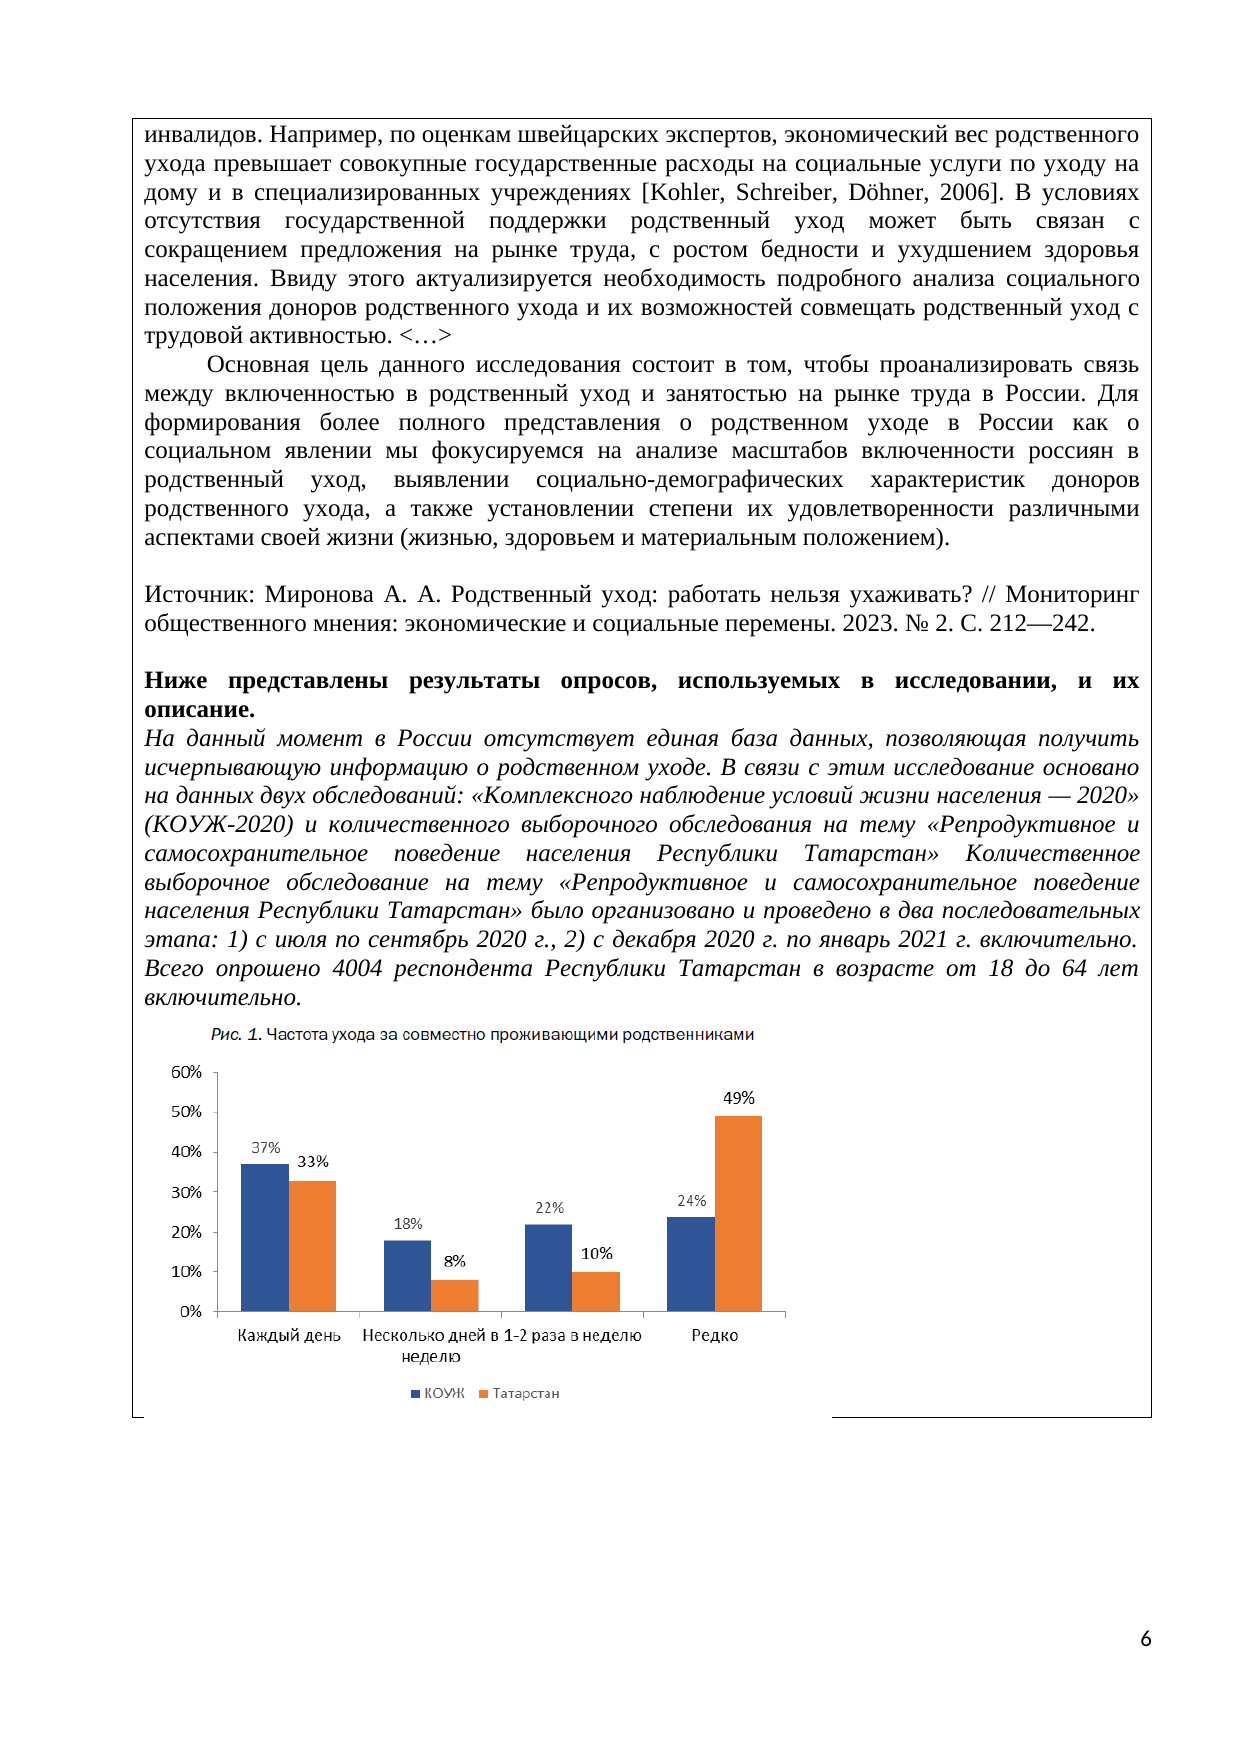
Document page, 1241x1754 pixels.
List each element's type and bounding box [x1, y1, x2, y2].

picture [144, 1010, 832, 1418]
table_cell [133, 119, 1151, 1417]
